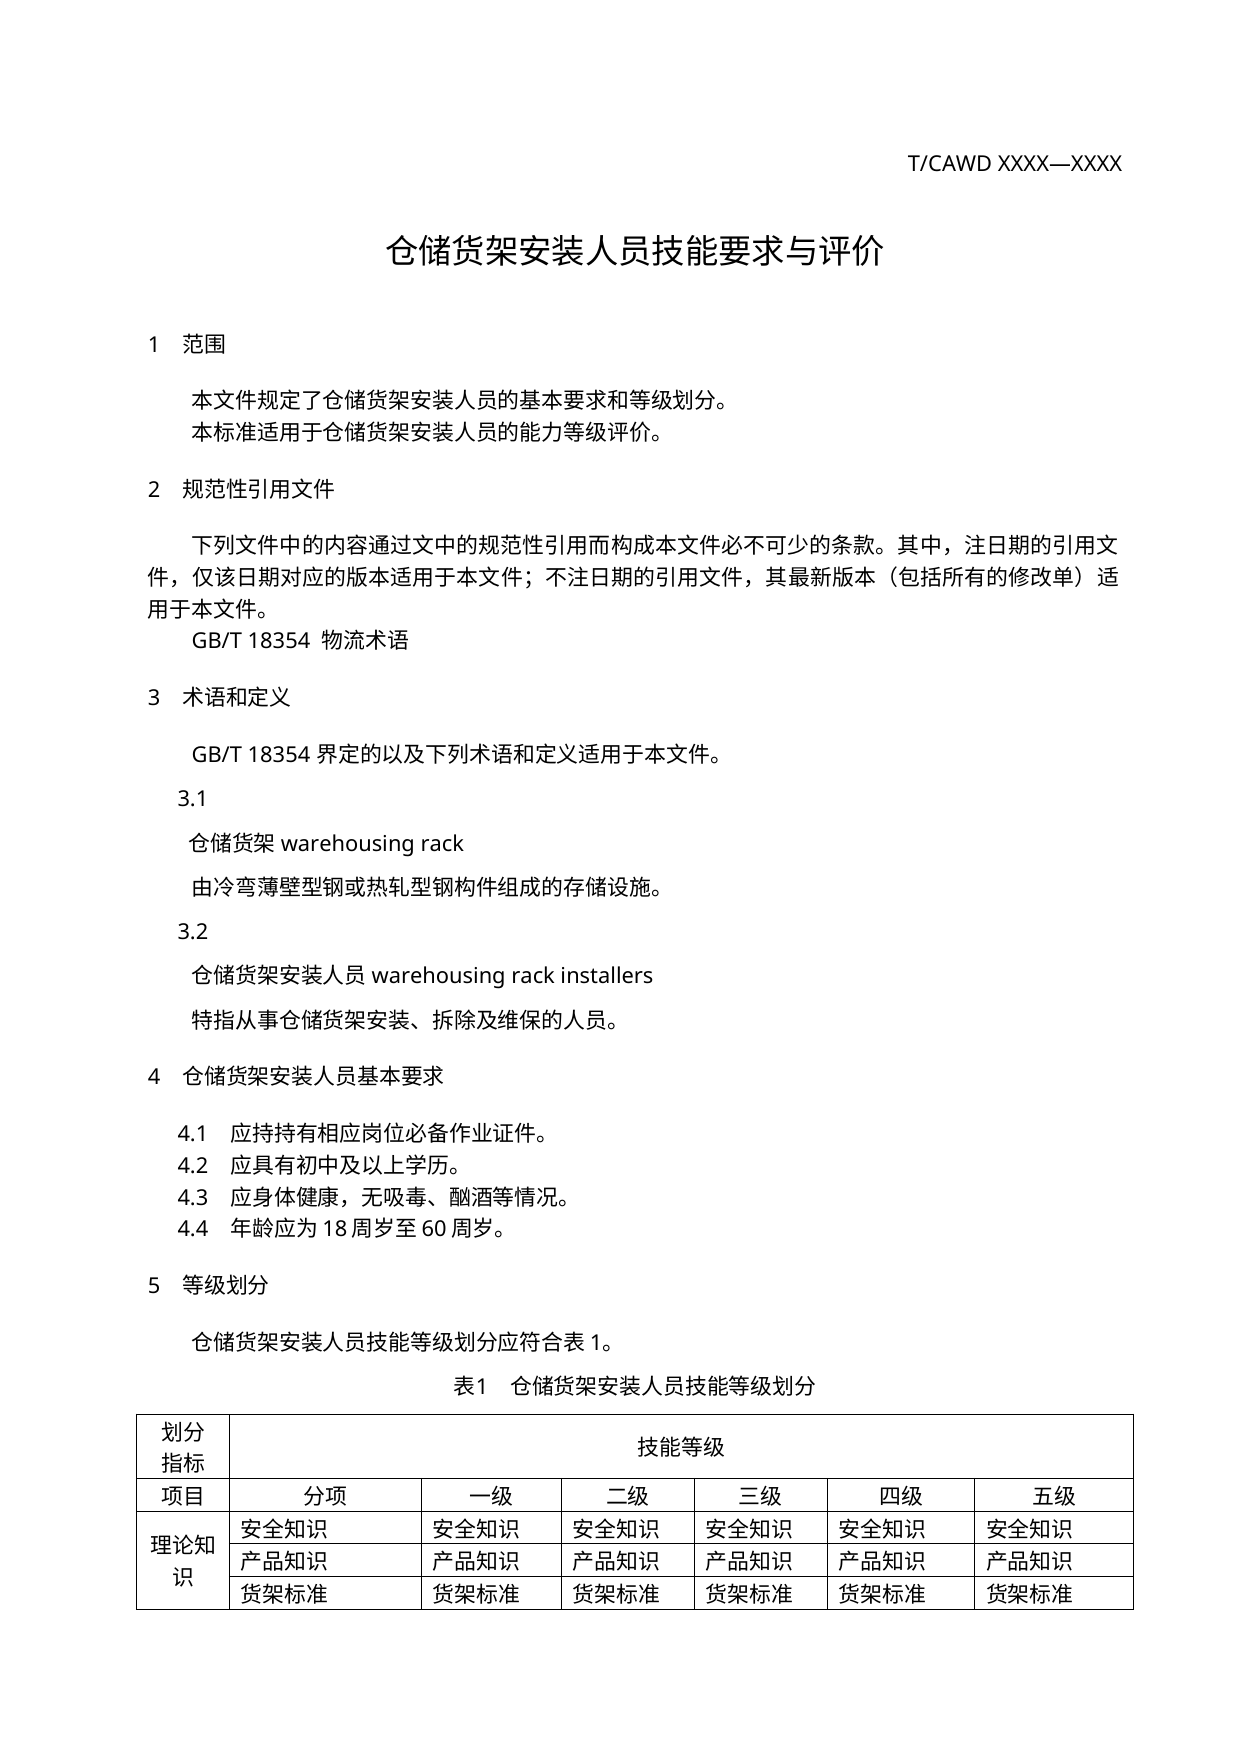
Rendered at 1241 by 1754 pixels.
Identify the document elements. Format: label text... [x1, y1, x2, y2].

table_header 划分 指标 [137, 1415, 229, 1478]
text 规范性引用文件 [148, 472, 1122, 503]
text 年龄应为18周岁至60周岁。 [177, 1211, 1122, 1243]
table_cell 货架标准 [828, 1577, 974, 1609]
text 应持持有相应岗位必备作业证件。 [177, 1116, 1122, 1148]
table_cell 五级 [975, 1479, 1133, 1511]
table_cell 货架标准 [975, 1577, 1133, 1609]
list 仓储货架安装人员 warehousing rack installers [148, 958, 1122, 990]
table_cell 分项 [230, 1479, 421, 1511]
table_cell 安全知识 [562, 1512, 694, 1543]
table_cell 产品知识 [562, 1544, 694, 1576]
text 特指从事仓储货架安装、拆除及维保的人员。 [148, 1003, 1122, 1034]
table_cell 二级 [562, 1479, 694, 1511]
table_cell 四级 [828, 1479, 974, 1511]
text 本文件规定了仓储货架安装人员的基本要求和等级划分。 [148, 383, 1122, 415]
text 应身体健康，无吸毒、酗酒等情况。 [177, 1179, 1122, 1211]
table_cell 安全知识 [975, 1512, 1133, 1543]
table_cell 产品知识 [828, 1544, 974, 1576]
text 应具有初中及以上学历。 [177, 1148, 1122, 1179]
text 仓储货架安装人员技能等级划分应符合表1。 [148, 1325, 1122, 1357]
text 术语和定义 [148, 680, 1122, 712]
table_cell 产品知识 [230, 1544, 421, 1576]
table_cell 货架标准 [422, 1577, 561, 1609]
table_cell 安全知识 [695, 1512, 827, 1543]
text 本标准适用于仓储货架安装人员的能力等级评价。 [148, 415, 1122, 447]
text 范围 [148, 327, 1122, 358]
table_cell 一级 [422, 1479, 561, 1511]
table_cell 项目 [137, 1479, 229, 1511]
text 仓储货架安装人员技能等级划分 [148, 1369, 1122, 1401]
table_cell 安全知识 [422, 1512, 561, 1543]
table_cell 货架标准 [695, 1577, 827, 1609]
table_cell 产品知识 [975, 1544, 1133, 1576]
text 等级划分 [148, 1268, 1122, 1300]
text 由冷弯薄壁型钢或热轧型钢构件组成的存储设施。 [148, 870, 1122, 902]
table_cell 货架标准 [230, 1577, 421, 1609]
table_cell 安全知识 [230, 1512, 421, 1543]
table_cell 安全知识 [828, 1512, 974, 1543]
table_cell 产品知识 [695, 1544, 827, 1576]
list 仓储货架 warehousing rack [177, 826, 1122, 857]
table_cell 货架标准 [562, 1577, 694, 1609]
text GB/T 18354 物流术语 [148, 623, 1122, 655]
table_cell 产品知识 [422, 1544, 561, 1576]
text 仓储货架安装人员基本要求 [148, 1059, 1122, 1091]
table_cell 三级 [695, 1479, 827, 1511]
table_cell 理论知识 [137, 1512, 229, 1609]
table_header 技能等级 [230, 1415, 1133, 1478]
